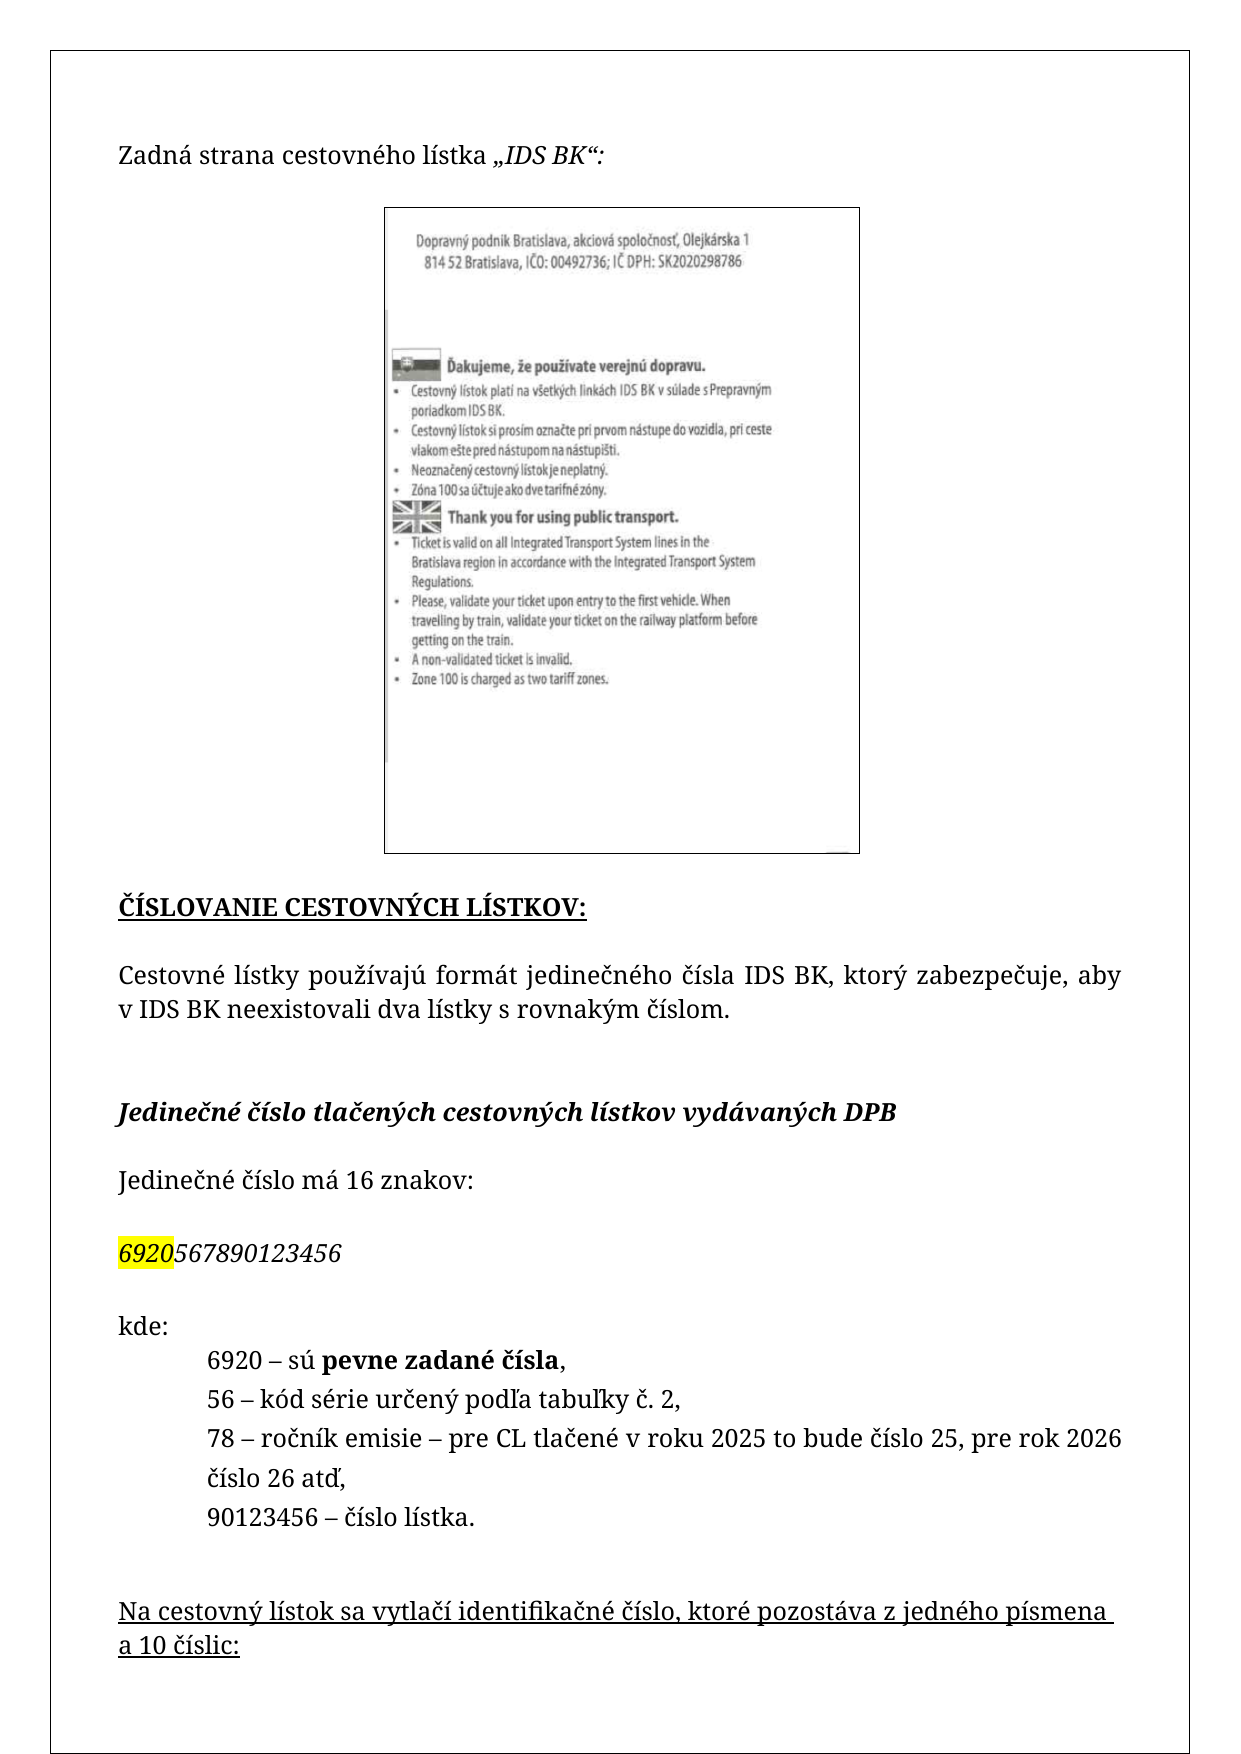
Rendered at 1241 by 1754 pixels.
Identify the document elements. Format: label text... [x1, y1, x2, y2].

list 90123456 – číslo lístka. [207, 1499, 1122, 1533]
subtitle Jedinečné číslo tlačených cestovných lístkov vydávaných DPB [118, 1094, 1122, 1128]
text kde: [118, 1309, 1122, 1343]
text Jedinečné číslo má 16 znakov: [118, 1162, 1122, 1196]
list 56 – kód série určený podľa tabuľky č. 2, [207, 1382, 1122, 1416]
text ČÍSLOVANIE CESTOVNÝCH LÍSTKOV: [118, 890, 1122, 924]
text Na cestovný lístok sa vytlačí identifikačné číslo, ktoré pozostáva z jedného písmena a 10 číslic: [118, 1593, 1122, 1662]
text Cestovné lístky používajú formát jedinečného čísla IDS BK, ktorý zabezpečuje, aby v IDS BK neexistovali dva lístky s rovnakým číslom. [118, 958, 1122, 1026]
list 6920 – sú pevne zadané čísla, [207, 1343, 1122, 1377]
list 78 – ročník emisie – pre CL tlačené v roku 2025 to bude číslo 25, pre rok 2026 číslo 26 atď, [207, 1421, 1122, 1494]
text 6920567890123456 [174, 1236, 1122, 1269]
picture [385, 208, 859, 853]
text Zadná strana cestovného lístka „IDS BK“: [118, 137, 1122, 172]
